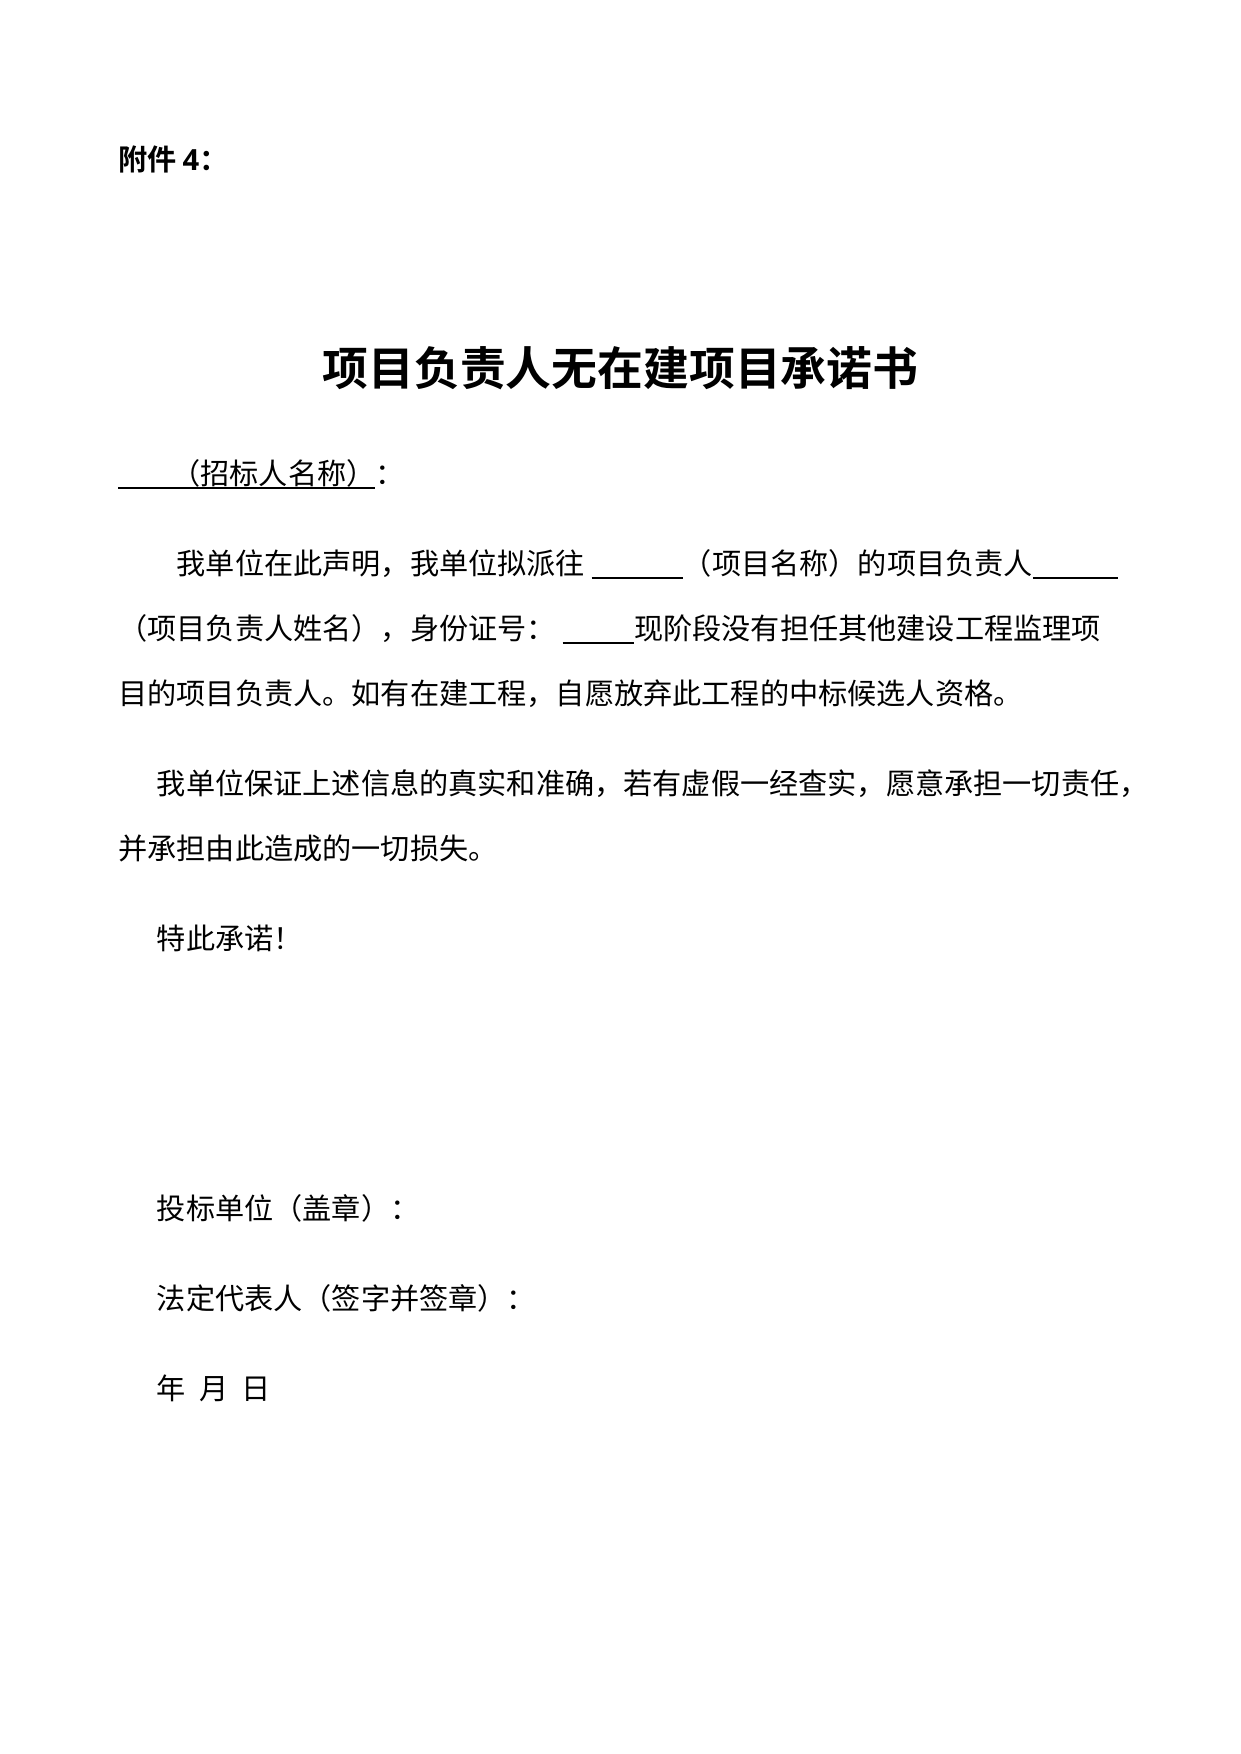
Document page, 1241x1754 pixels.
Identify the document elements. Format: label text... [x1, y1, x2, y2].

text 法定代表人（签字并签章）： [118, 1264, 1122, 1329]
text 附件4： [118, 125, 1076, 190]
text 我单位在此声明，我单位拟派往 （项目名称）的项目负责人 （项目负责人姓名），身份证号： 现阶段没有担任其他建设工程监理项目的项目负责人。如有在建工程，自愿放弃此工程的中标候选人资格。 [118, 529, 1122, 724]
subtitle 项目负责人无在建项目承诺书 [118, 317, 1122, 414]
text （招标人名称）： [118, 439, 1122, 504]
text 我单位保证上述信息的真实和准确，若有虚假一经查实，愿意承担一切责任，并承担由此造成的一切损失。 [118, 749, 1122, 879]
text 特此承诺！ [118, 904, 1122, 969]
text 投标单位（盖章）： [118, 1174, 1122, 1239]
text 年 月 日 [118, 1354, 1122, 1419]
